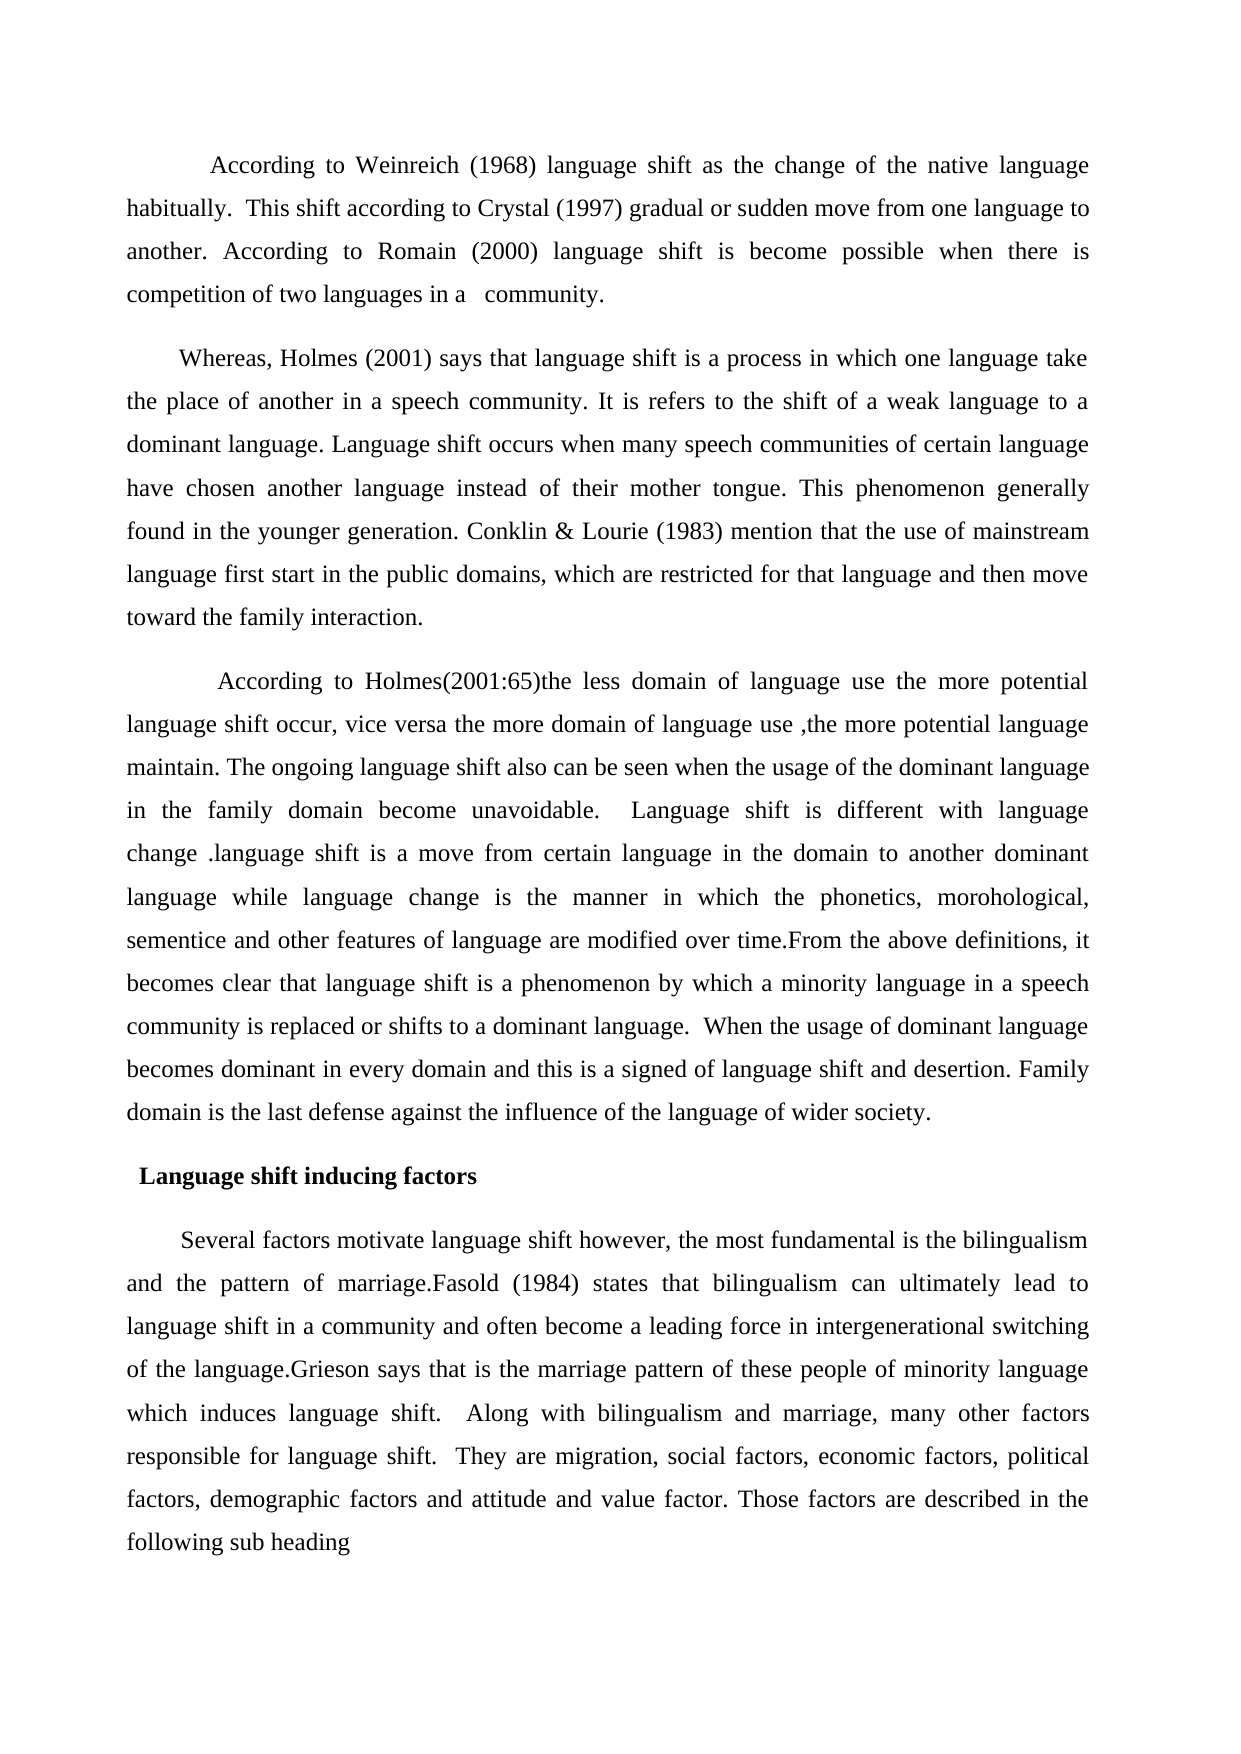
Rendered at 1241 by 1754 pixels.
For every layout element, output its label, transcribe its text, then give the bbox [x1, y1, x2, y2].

text Several factors motivate language shift however, the most fundamental is the bilingualism and the pattern of marriage.Fasold (1984) states that bilingualism can ultimately lead to language shift in a community and often become a leading force in intergenerational switching of the language.Grieson says that is the marriage pattern of these people of minority language which induces language shift. Along with bilingualism and marriage, many other factors responsible for language shift. They are migration, social factors, economic factors, political factors, demographic factors and attitude and value factor. Those factors are described in the following sub heading [126, 1225, 1090, 1556]
text Whereas, Holmes (2001) says that language shift is a process in which one language take the place of another in a speech community. It is refers to the shift of a weak language to a dominant language. Language shift occurs when many speech communities of certain language have chosen another language instead of their mother tongue. This phenomenon generally found in the younger generation. Conklin & Lourie (1983) mention that the use of mainstream language first start in the public domains, which are restricted for that language and then move toward the family interaction. [126, 343, 1090, 631]
text According to Weinreich (1968) language shift as the change of the native language habitually. This shift according to Crystal (1997) gradual or sudden move from one language to another. According to Romain (2000) language shift is become possible when there is competition of two languages in a community. [126, 150, 1090, 308]
text According to Holmes(2001:65)the less domain of language use the more potential language shift occur, vice versa the more domain of language use ,the more potential language maintain. The ongoing language shift also can be seen when the usage of the dominant language in the family domain become unavoidable. Language shift is different with language change .language shift is a move from certain language in the domain to another dominant language while language change is the manner in which the phonetics, morohological, sementice and other features of language are modified over time.From the above definitions, it becomes clear that language shift is a phenomenon by which a minority language in a speech community is replaced or shifts to a dominant language. When the usage of dominant language becomes dominant in every domain and this is a signed of language shift and desertion. Family domain is the last defense against the influence of the language of wider society. [126, 666, 1090, 1126]
text Language shift inducing factors [126, 1161, 1090, 1190]
